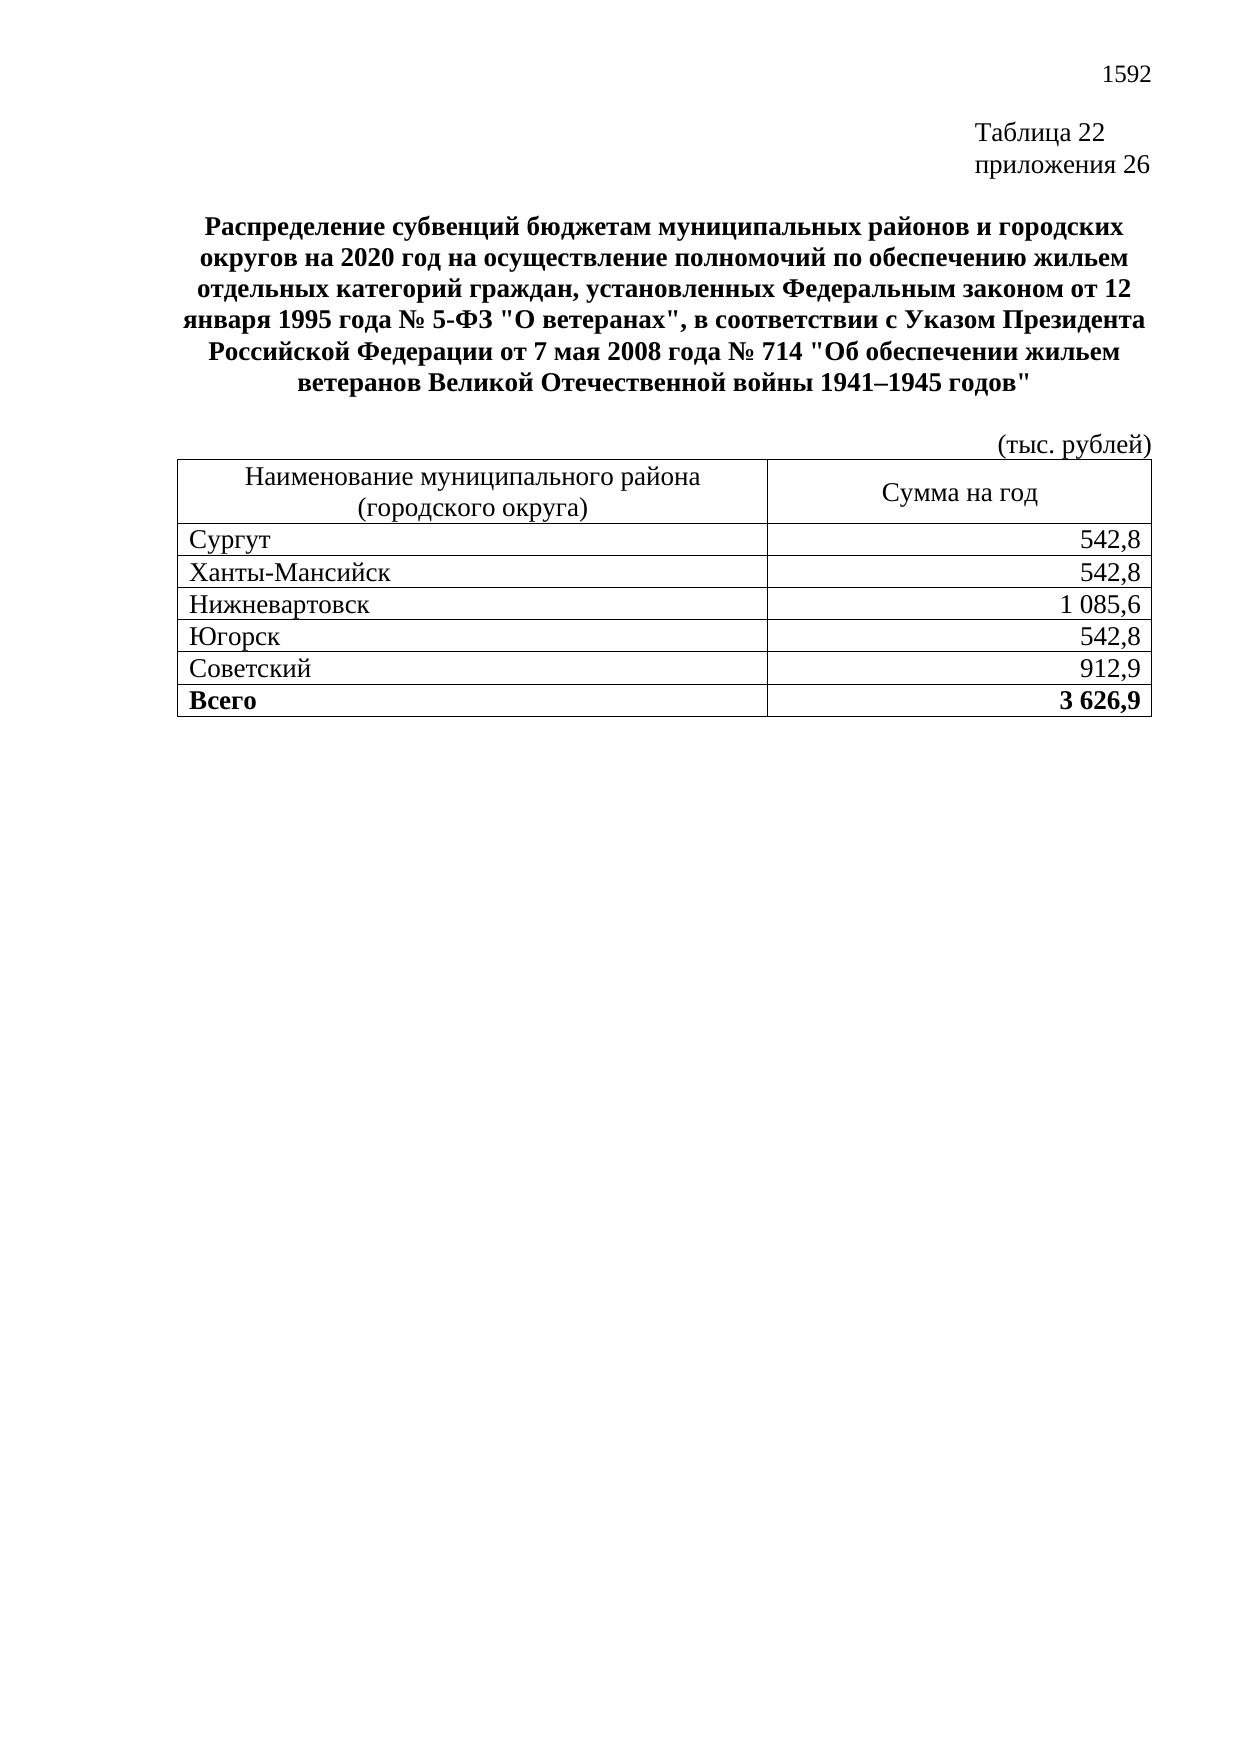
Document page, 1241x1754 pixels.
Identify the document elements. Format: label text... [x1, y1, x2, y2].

table_cell Всего [178, 685, 767, 716]
table_cell Нижневартовск [178, 588, 767, 619]
table_cell 3 626,9 [768, 685, 1151, 716]
text (тыс. рублей) [177, 428, 1152, 459]
table_cell 542,8 [768, 620, 1151, 651]
table_cell 542,8 [768, 556, 1151, 587]
table_header Наименование муниципального района (городского округа) [178, 460, 767, 522]
table_cell 912,9 [768, 652, 1151, 683]
text Таблица 22 [974, 117, 1152, 148]
table_cell Советский [178, 652, 767, 683]
table_cell Сургут [178, 524, 767, 555]
table_cell 542,8 [768, 524, 1151, 555]
table_cell 1 085,6 [768, 588, 1151, 619]
text приложения 26 [974, 148, 1152, 179]
text Распределение субвенций бюджетам муниципальных районов и городских округов на 2020 год на осуществление полномочий по обеспечению жильем отдельных категорий граждан, установленных Федеральным законом от 12 января 1995 года № 5-ФЗ "О ветеранах", в соответствии с Указом Президента Российской Федерации от 7 мая 2008 года № 714 "Об обеспечении жильем ветеранов Великой Отечественной войны 1941–1945 годов" [177, 210, 1152, 397]
table_cell Югорск [178, 620, 767, 651]
table_cell Ханты-Мансийск [178, 556, 767, 587]
table_header Сумма на год [768, 460, 1151, 522]
